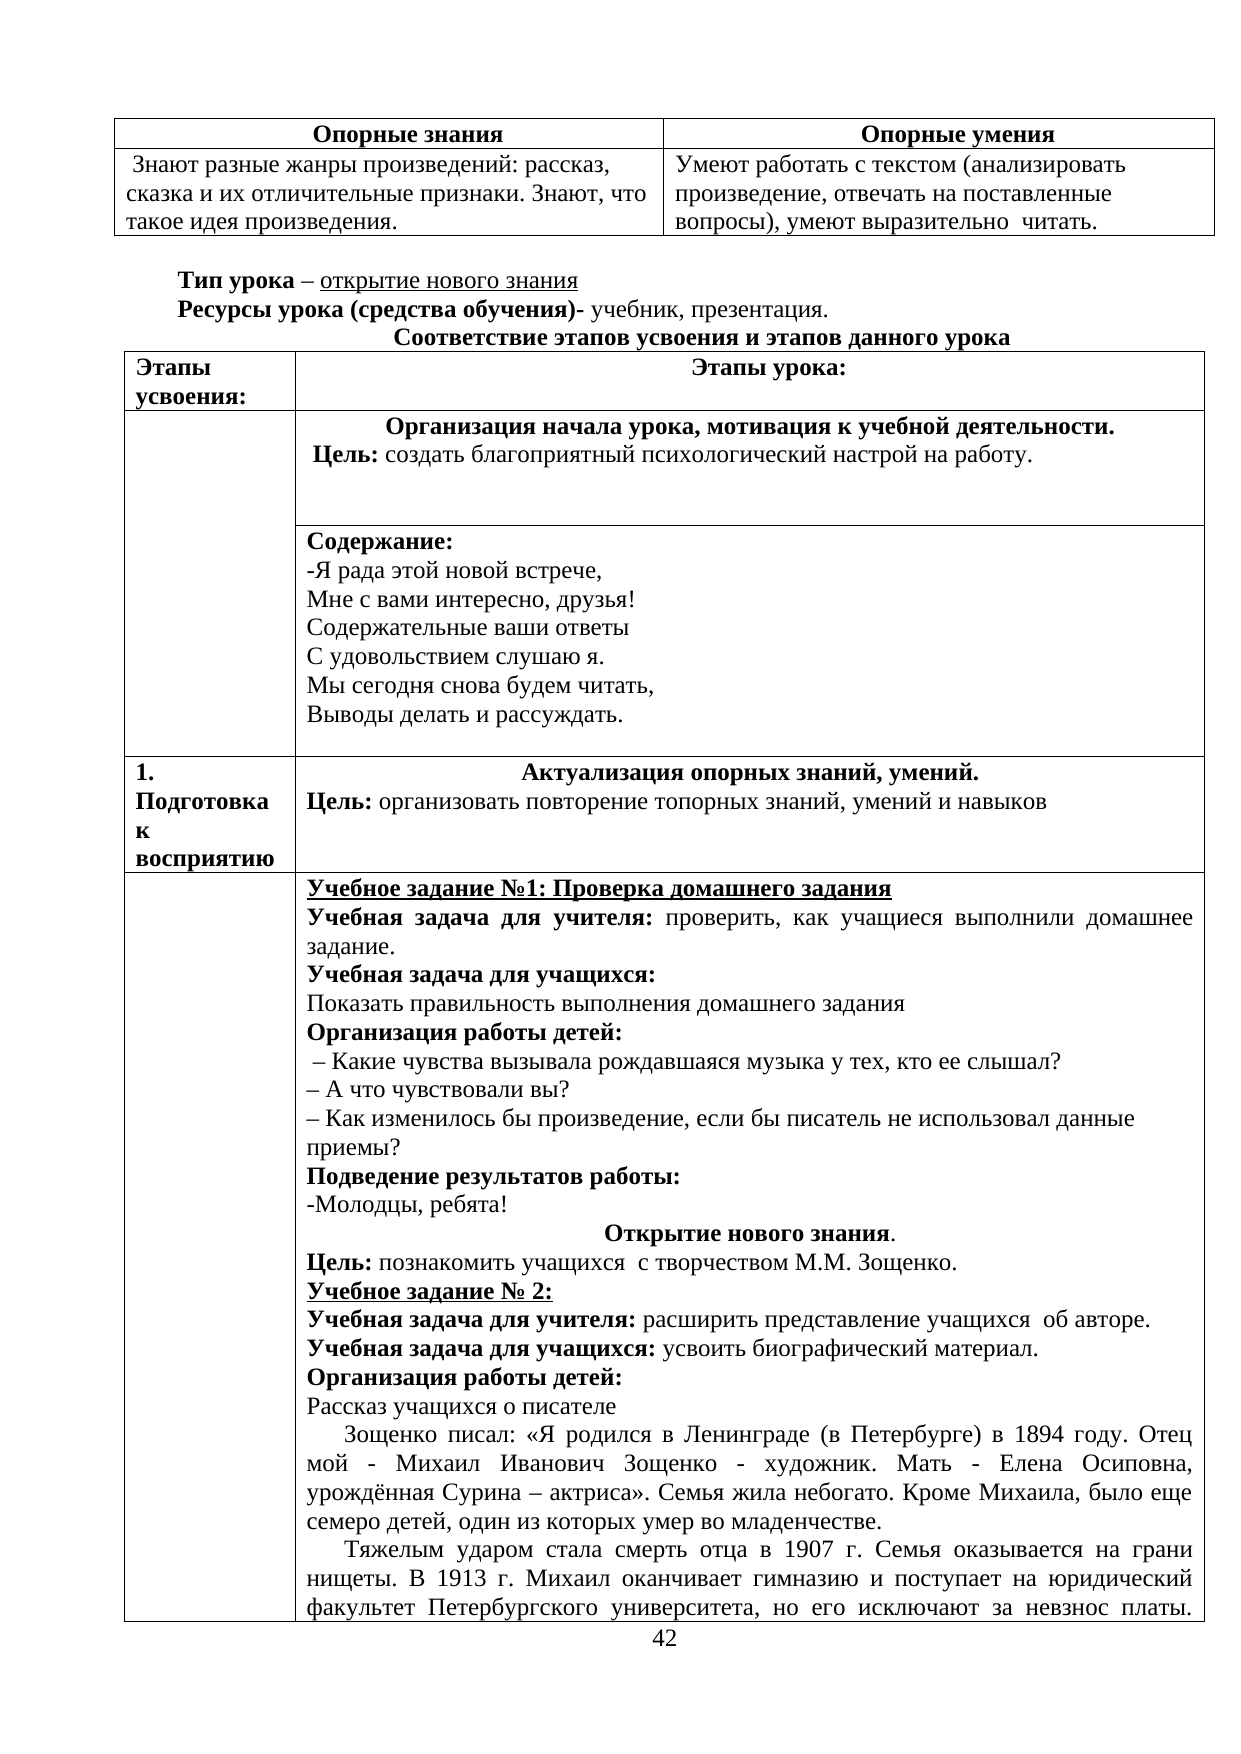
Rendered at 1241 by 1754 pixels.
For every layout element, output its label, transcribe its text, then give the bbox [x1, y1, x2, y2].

text Ресурсы урока (средства обучения)- учебник, презентация. [177, 294, 1152, 322]
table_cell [296, 873, 1204, 1621]
table_cell Знают разные жанры произведений: рассказ, сказка и их отличительные признаки. Знают, что такое идея произведения. [115, 149, 663, 235]
table_cell Содержание: -Я рада этой новой встрече, Мне с вами интересно, друзья! Содержательные ваши ответы С удовольствием слушаю я. Мы сегодня снова будем читать, Выводы делать и рассуждать. [296, 526, 1204, 756]
table_header Этапы усвоения: [125, 352, 295, 410]
table_cell [125, 411, 295, 756]
table_header Опорные знания [115, 119, 663, 148]
table_cell Актуализация опорных знаний, умений. Цель: организовать повторение топорных знаний, умений и навыков [296, 757, 1204, 872]
text Соответствие этапов усвоения и этапов данного урока [252, 322, 1152, 351]
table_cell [125, 873, 295, 1621]
table_cell Умеют работать с текстом (анализировать произведение, отвечать на поставленные вопросы), умеют выразительно читать. [664, 149, 1214, 235]
table_header Этапы урока: [296, 352, 1204, 410]
table_header Опорные умения [664, 119, 1214, 148]
table_cell Организация начала урока, мотивация к учебной деятельности. Цель: создать благоприятный психологический настрой на работу. [296, 411, 1204, 525]
text Тип урока – открытие нового знания [177, 265, 1152, 294]
table_cell 1. Подготовка к восприятию [125, 757, 295, 872]
